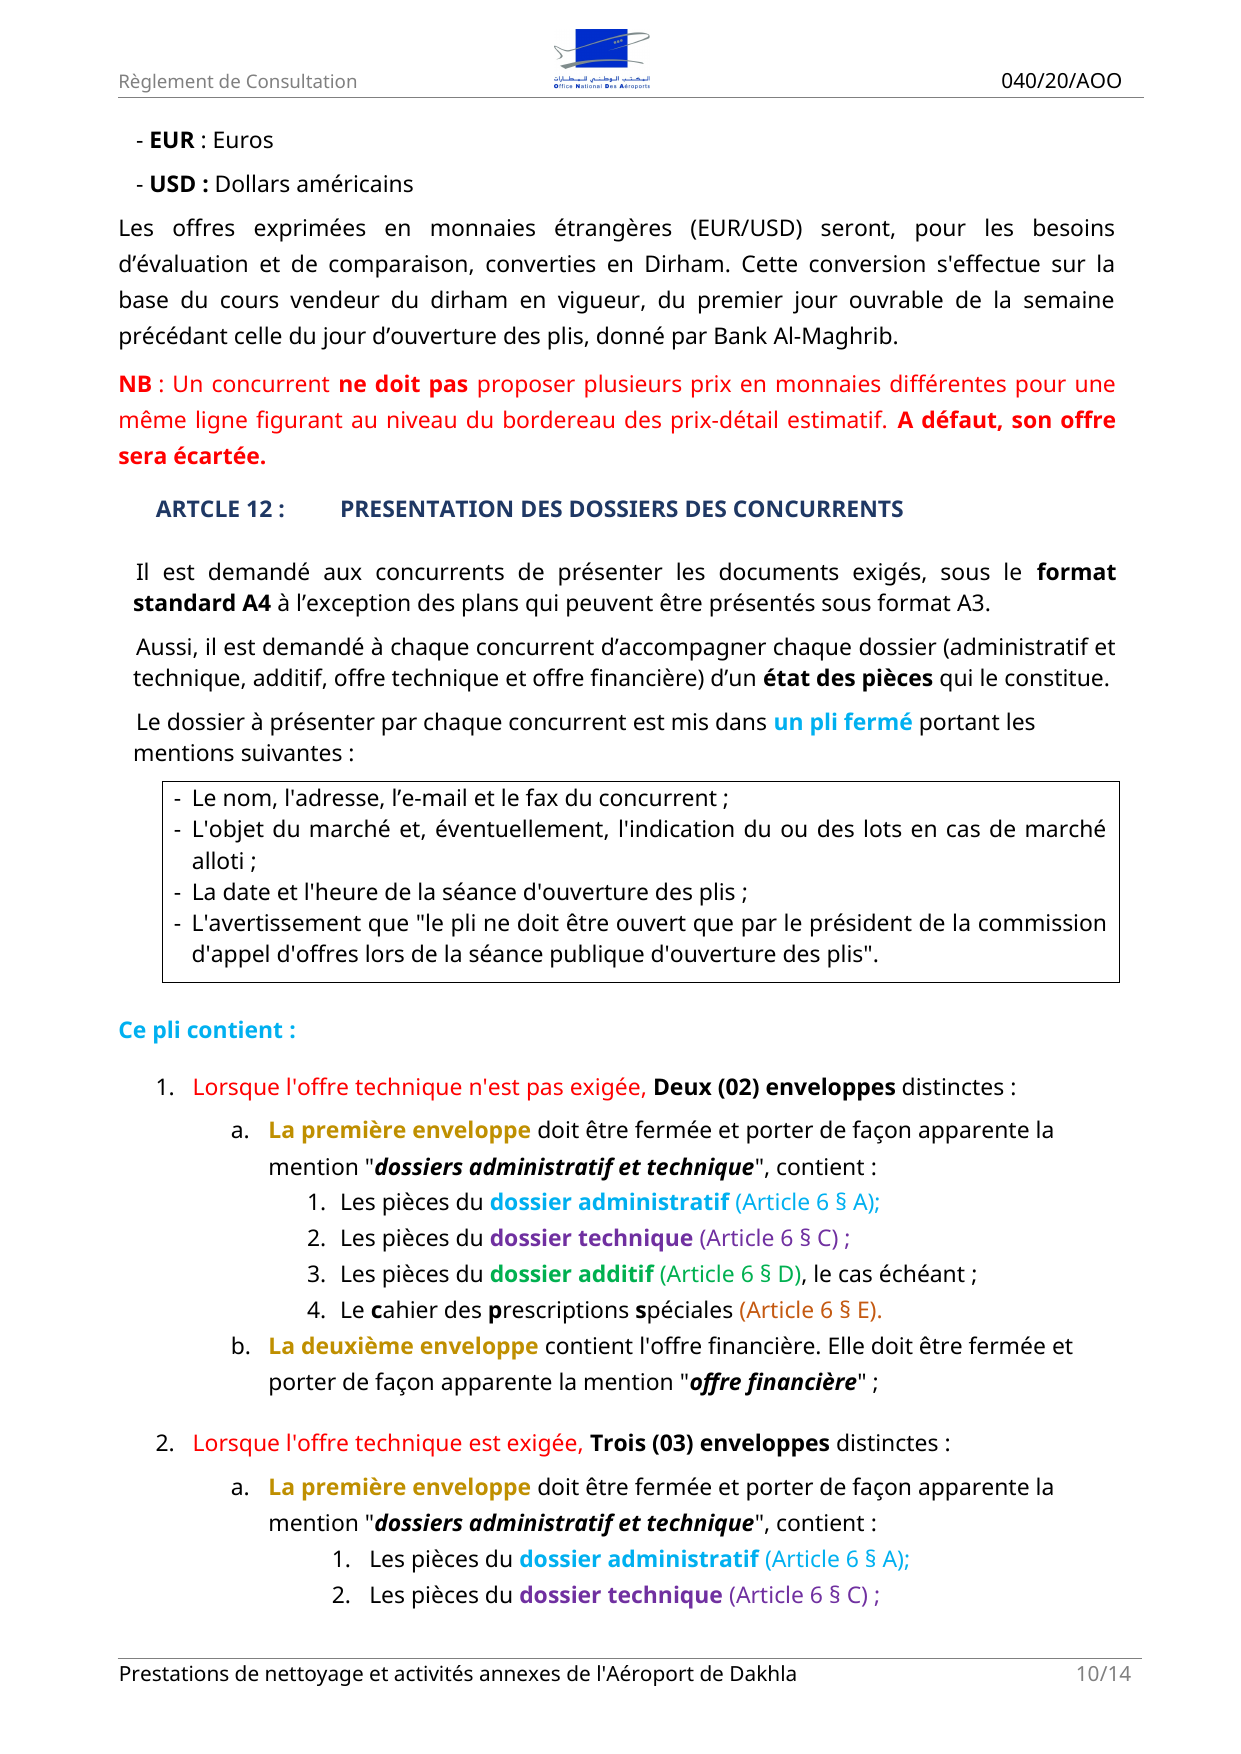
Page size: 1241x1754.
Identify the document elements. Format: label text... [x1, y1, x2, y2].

list La deuxième enveloppe contient l'offre financière. Elle doit être fermée et porter de façon apparente la mention "offre financière" ; [231, 1330, 1144, 1397]
picture [554, 29, 650, 89]
text NB : Un concurrent ne doit pas proposer plusieurs prix en monnaies différentes pour une même ligne figurant au niveau du bordereau des prix-détail estimatif. A défaut, son offre sera écartée. [118, 368, 1116, 471]
list La première enveloppe doit être fermée et porter de façon apparente la mention "dossiers administratif et technique", contient : [231, 1471, 1144, 1538]
table_header Le nom, l'adresse, l’e-mail et le fax du concurrent ; L'objet du marché et, éventuellement, l'indication du ou des lots en cas de marché alloti ; La date et l'heure de la séance d'ouverture des plis ; L'avertissement que "le pli ne doit être ouvert que par le président de la commission d'appel d'offres lors de la séance publique d'ouverture des plis". [163, 782, 1119, 982]
list Les pièces du dossier technique (Article 6 § C) ; [307, 1222, 1144, 1253]
list Les pièces du dossier administratif (Article 6 § A); [332, 1543, 1144, 1574]
list Les pièces du dossier technique (Article 6 § C) ; [332, 1578, 1144, 1610]
text - USD : Dollars américains [133, 168, 1116, 199]
text Aussi, il est demandé à chaque concurrent d’accompagner chaque dossier (administratif et technique, additif, offre technique et offre financière) d’un état des pièces qui le constitue. [133, 631, 1116, 694]
text Le dossier à présenter par chaque concurrent est mis dans un pli fermé portant les mentions suivantes : [133, 706, 1116, 769]
list Le cahier des prescriptions spéciales (Article 6 § E). [307, 1294, 1144, 1325]
list Les pièces du dossier administratif (Article 6 § A); [307, 1186, 1144, 1218]
text Ce pli contient : [118, 1014, 1144, 1046]
text Les offres exprimées en monnaies étrangères (EUR/USD) seront, pour les besoins d’évaluation et de comparaison, converties en Dirham. Cette conversion s'effectue sur la base du cours vendeur du dirham en vigueur, du premier jour ouvrable de la semaine précédant celle du jour d’ouverture des plis, donné par Bank Al-Maghrib. [118, 212, 1116, 351]
list La première enveloppe doit être fermée et porter de façon apparente la mention "dossiers administratif et technique", contient : [231, 1114, 1144, 1182]
list PRESENTATION DES DOSSIERS DES CONCURRENTS [156, 493, 1116, 524]
list Lorsque l'offre technique n'est pas exigée, Deux (02) enveloppes distinctes : [155, 1071, 1144, 1102]
text - EUR : Euros [133, 124, 1116, 156]
list Les pièces du dossier additif (Article 6 § D), le cas échéant ; [307, 1258, 1144, 1289]
list Lorsque l'offre technique est exigée, Trois (03) enveloppes distinctes : [155, 1427, 1144, 1458]
text Il est demandé aux concurrents de présenter les documents exigés, sous le format standard A4 à l’exception des plans qui peuvent être présentés sous format A3. [133, 556, 1116, 619]
